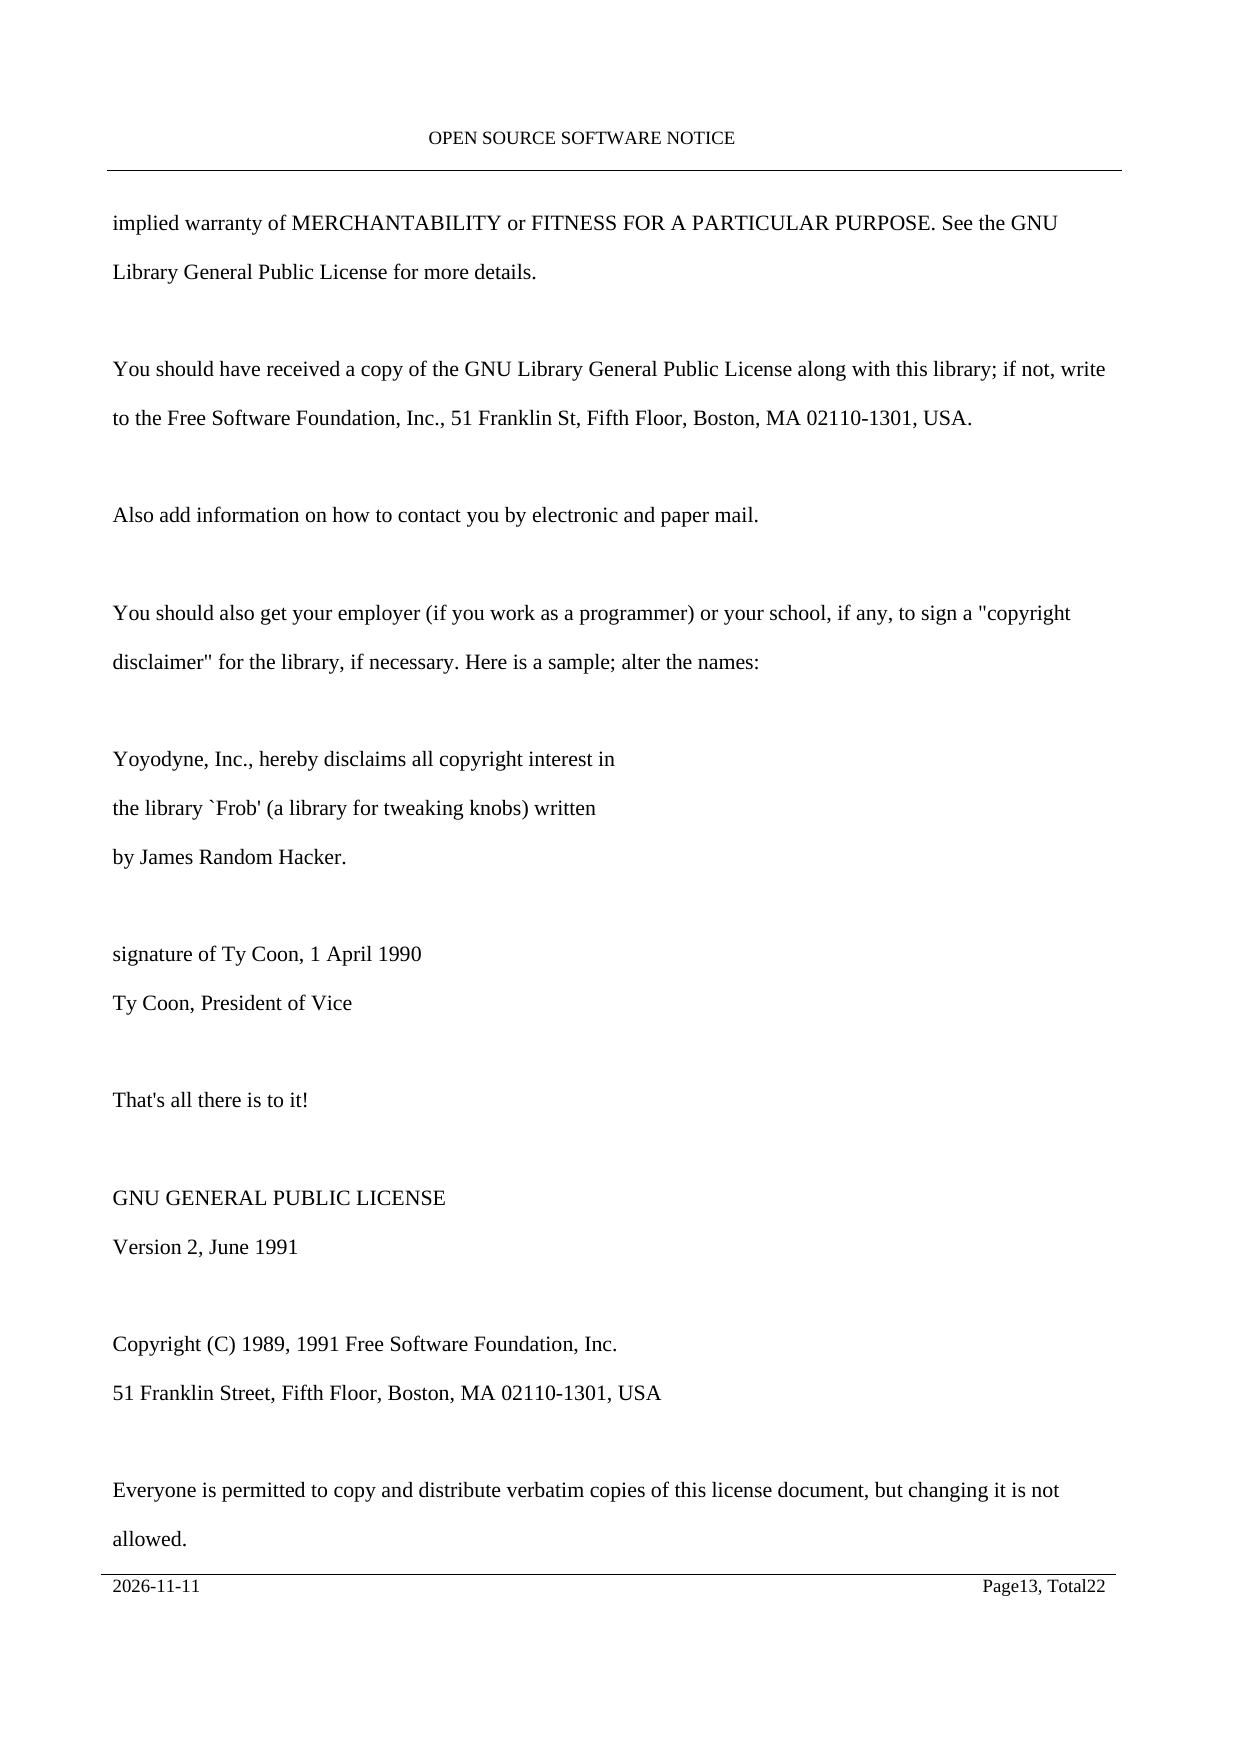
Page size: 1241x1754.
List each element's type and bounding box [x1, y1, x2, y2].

text [112, 206, 1128, 1555]
